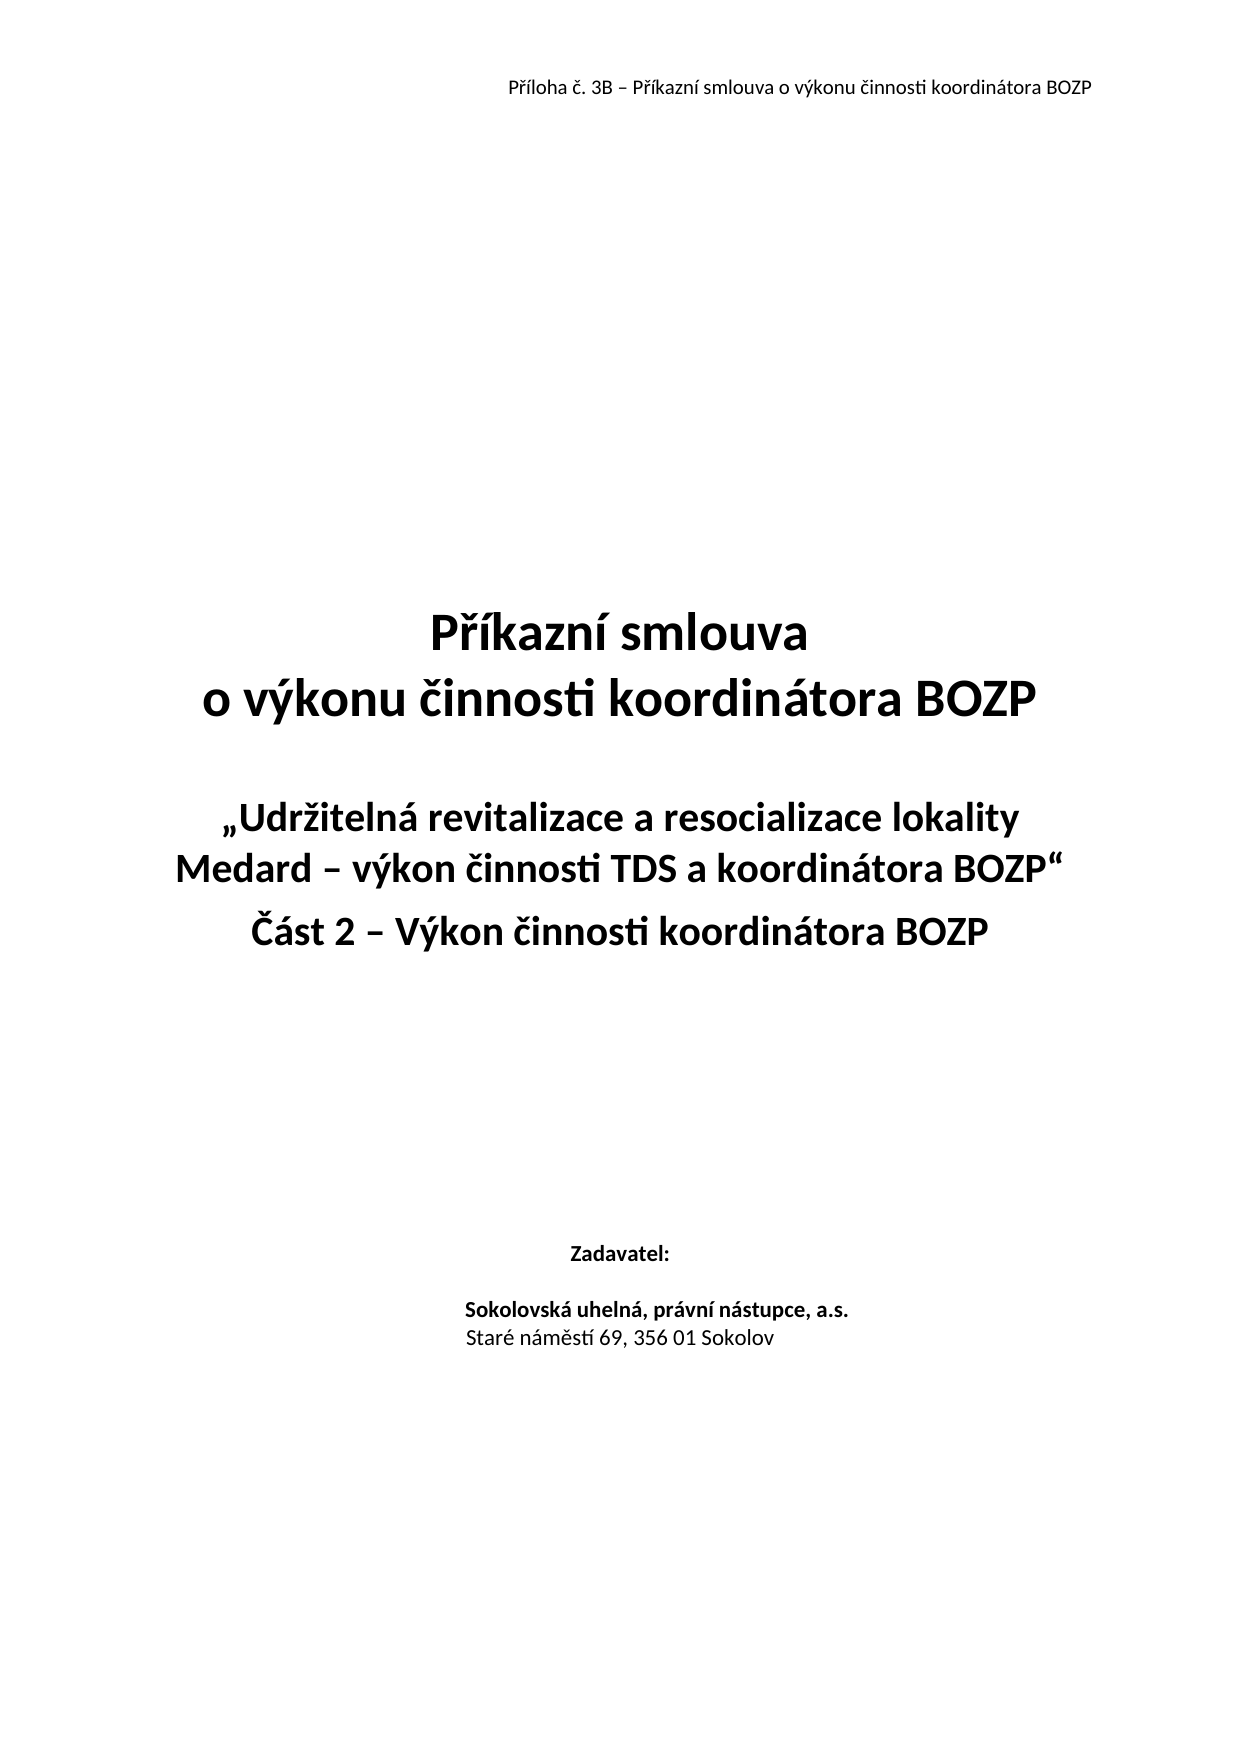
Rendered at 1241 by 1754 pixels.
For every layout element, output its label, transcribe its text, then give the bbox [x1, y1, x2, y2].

text Část 2 – Výkon činnosti koordinátora BOZP [148, 905, 1092, 956]
text „Udržitelná revitalizace a resocializace lokality Medard – výkon činnosti TDS a koordinátora BOZP“ [148, 791, 1092, 892]
text Staré náměstí 69, 356 01 Sokolov [148, 1323, 1092, 1351]
text o výkonu činnosti koordinátora BOZP [148, 663, 1092, 730]
text Sokolovská uhelná, právní nástupce, a.s. [148, 1295, 1092, 1323]
text Příkazní smlouva [148, 597, 1092, 663]
text Zadavatel: [148, 1239, 1092, 1267]
